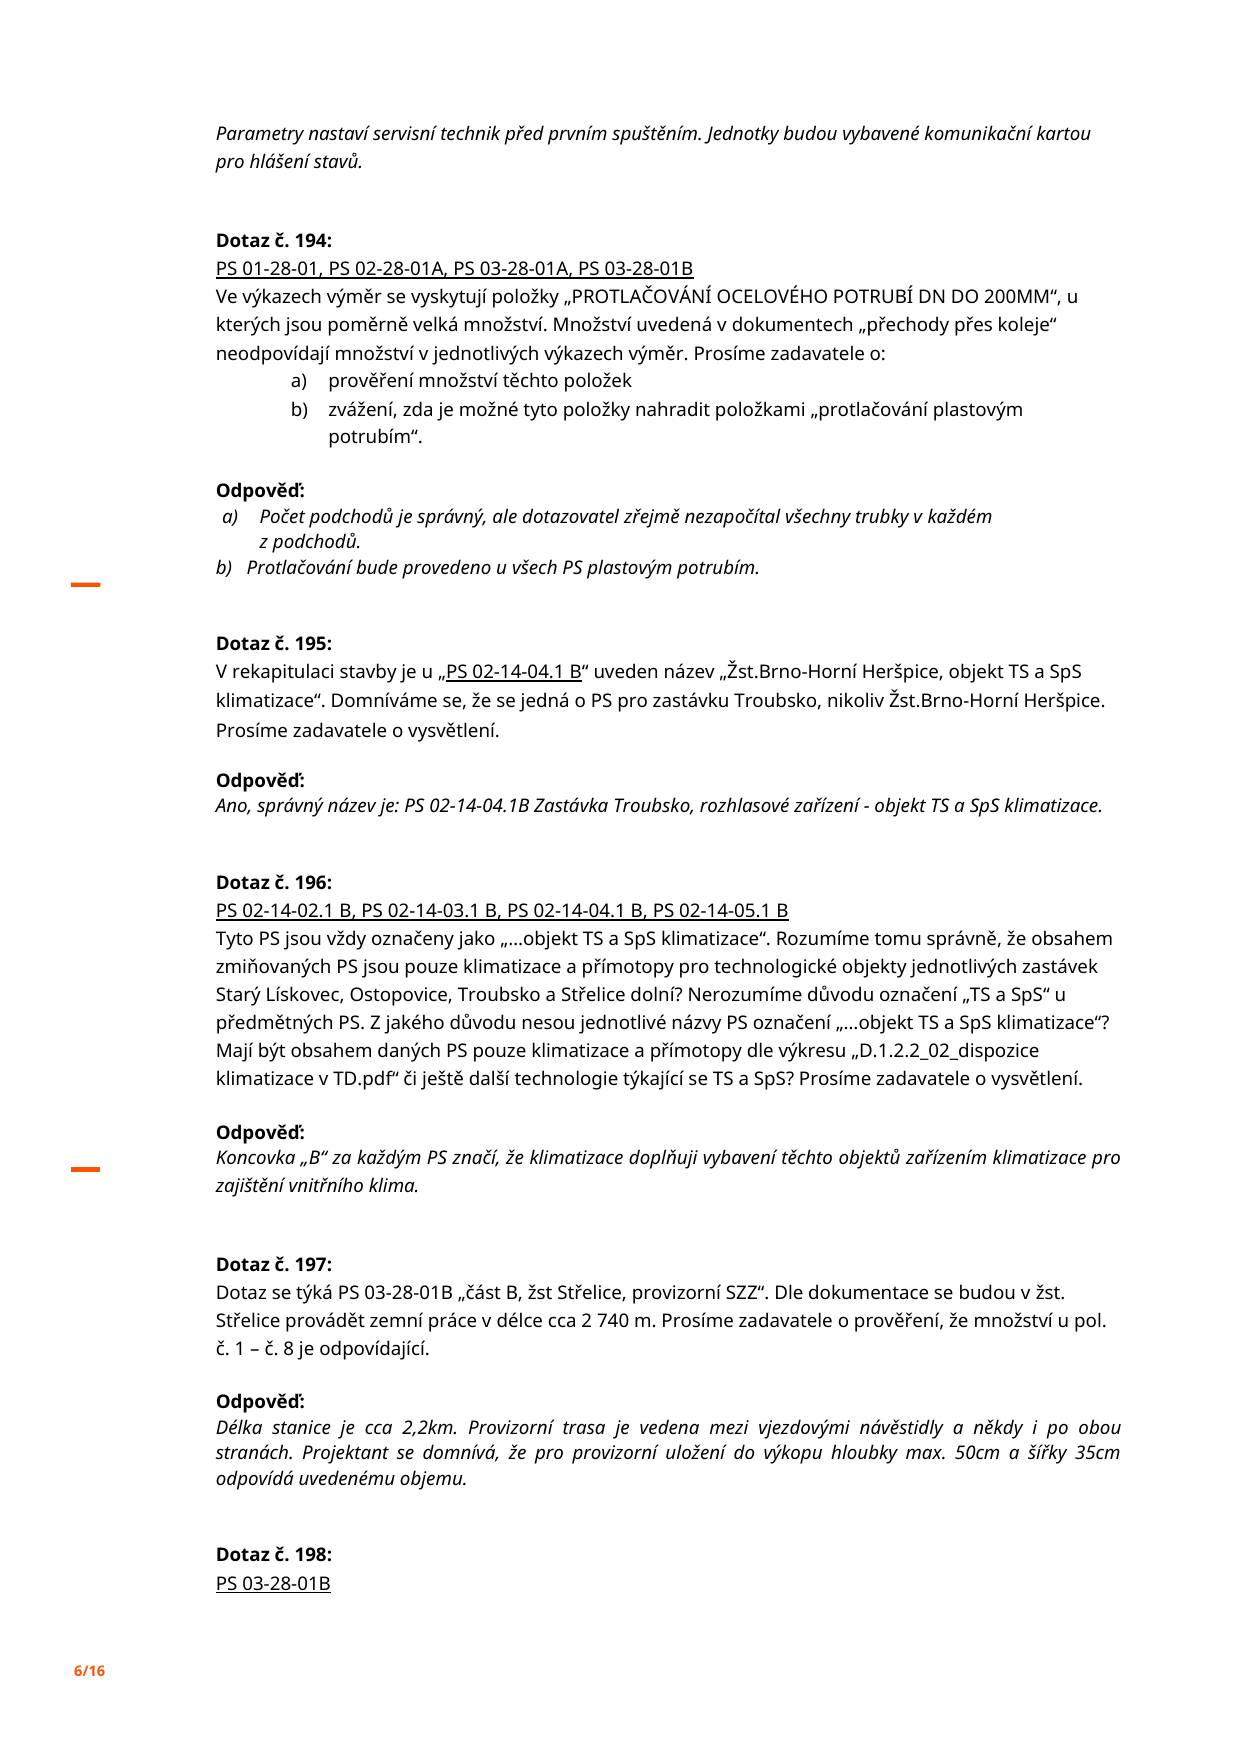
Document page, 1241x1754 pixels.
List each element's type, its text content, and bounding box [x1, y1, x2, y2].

list zvážení, zda je možné tyto položky nahradit položkami „protlačování plastovým potrubím“. [291, 396, 1122, 449]
text PS 02-14-02.1 B, PS 02-14-03.1 B, PS 02-14-04.1 B, PS 02-14-05.1 B [216, 897, 1122, 923]
list Počet podchodů je správný, ale dotazovatel zřejmě nezapočítal všechny trubky v každém [222, 503, 1122, 528]
text Délka stanice je cca 2,2km. Provizorní trasa je vedena mezi vjezdovými návěstidly a někdy i po obou stranách. Projektant se domnívá, že pro provizorní uložení do výkopu hloubky max. 50cm a šířky 35cm odpovídá uvedenému objemu. [216, 1414, 1122, 1491]
text PS 01-28-01, PS 02-28-01A, PS 03-28-01A, PS 03-28-01B [216, 256, 1122, 281]
text Dotaz č. 196: [216, 869, 1122, 895]
text Odpověď: [216, 1389, 1122, 1414]
text Tyto PS jsou vždy označeny jako „…objekt TS a SpS klimatizace“. Rozumíme tomu správně, že obsahem zmiňovaných PS jsou pouze klimatizace a přímotopy pro technologické objekty jednotlivých zastávek Starý Lískovec, Ostopovice, Troubsko a Střelice dolní? Nerozumíme důvodu označení „TS a SpS“ u předmětných PS. Z jakého důvodu nesou jednotlivé názvy PS označení „…objekt TS a SpS klimatizace“? Mají být obsahem daných PS pouze klimatizace a přímotopy dle výkresu „D.1.2.2_02_dispozice klimatizace v TD.pdf“ či ještě další technologie týkající se TS a SpS? Prosíme zadavatele o vysvětlení. [216, 925, 1122, 1091]
text Odpověď: [216, 477, 1122, 503]
text Dotaz č. 195: [216, 631, 1122, 656]
text Dotaz č. 194: [216, 228, 1122, 253]
text Ve výkazech výměr se vyskytují položky „PROTLAČOVÁNÍ OCELOVÉHO POTRUBÍ DN DO 200MM“, u kterých jsou poměrně velká množství. Množství uvedená v dokumentech „přechody přes koleje“ neodpovídají množství v jednotlivých výkazech výměr. Prosíme zadavatele o: [216, 284, 1122, 365]
text b) Protlačování bude provedeno u všech PS plastovým potrubím. [216, 554, 1122, 579]
text Dotaz č. 198: [216, 1542, 1122, 1567]
text Odpověď: [216, 1119, 1122, 1144]
list prověření množství těchto položek [291, 368, 1122, 393]
text Dotaz č. 197: [216, 1251, 1122, 1277]
text Odpověď: [216, 767, 1122, 793]
text Koncovka „B“ za každým PS značí, že klimatizace doplňuji vybavení těchto objektů zařízením klimatizace pro zajištění vnitřního klima. [216, 1144, 1122, 1198]
list z podchodů. [259, 528, 1122, 554]
text Ano, správný název je: PS 02-14-04.1B Zastávka Troubsko, rozhlasové zařízení - objekt TS a SpS klimatizace. [216, 793, 1122, 818]
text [216, 121, 1122, 174]
text PS 03-28-01B [216, 1570, 1122, 1595]
text V rekapitulaci stavby je u „PS 02-14-04.1 B“ uveden název „Žst.Brno-Horní Heršpice, objekt TS a SpS klimatizace“. Domníváme se, že se jedná o PS pro zastávku Troubsko, nikoliv Žst.Brno-Horní Heršpice. Prosíme zadavatele o vysvětlení. [216, 658, 1122, 743]
text Dotaz se týká PS 03-28-01B „část B, žst Střelice, provizorní SZZ“. Dle dokumentace se budou v žst. Střelice provádět zemní práce v délce cca 2 740 m. Prosíme zadavatele o prověření, že množství u pol. č. 1 – č. 8 je odpovídající. [216, 1279, 1122, 1361]
